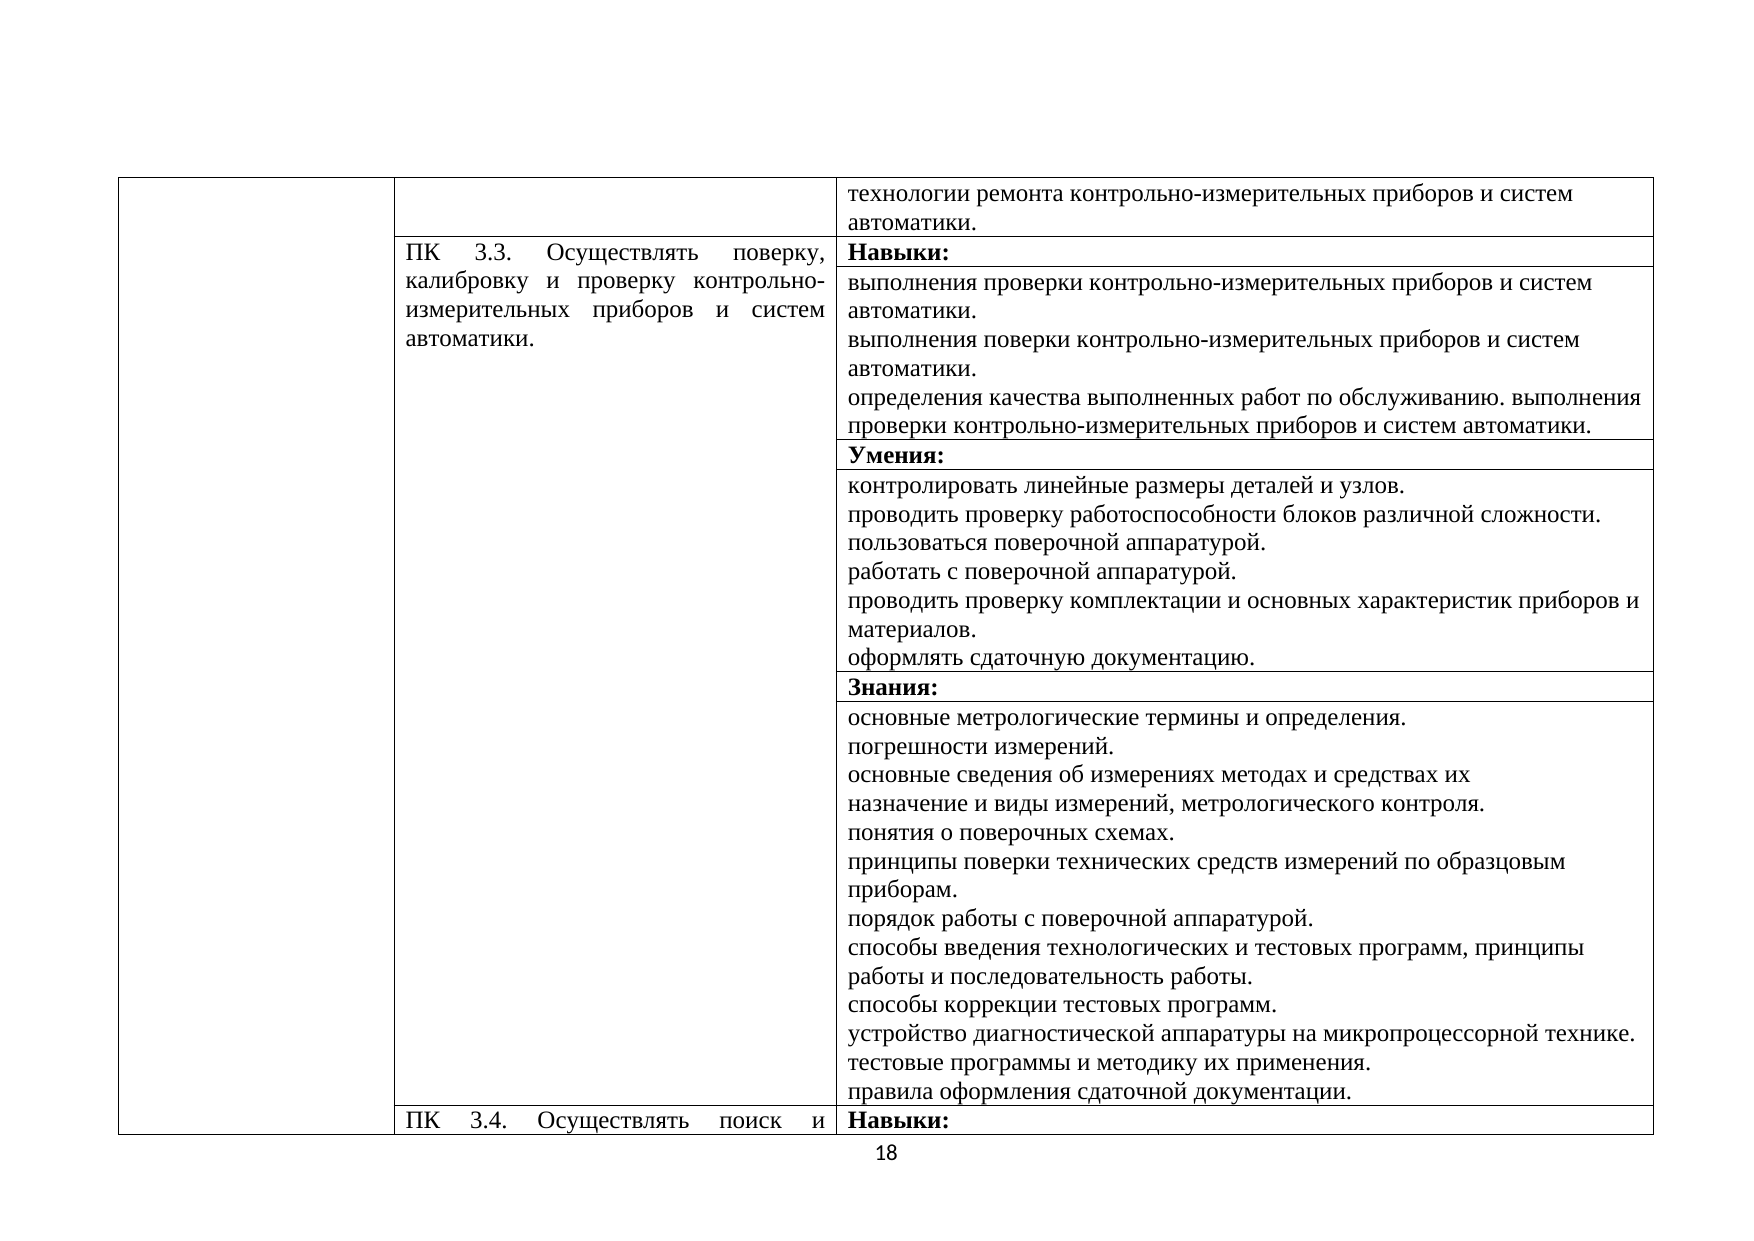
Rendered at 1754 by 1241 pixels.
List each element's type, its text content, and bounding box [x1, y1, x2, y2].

table_cell основные метрологические термины и определения. погрешности измерений. основные сведения об измерениях методах и средствах их назначение и виды измерений, метрологического контроля. понятия о поверочных схемах. принципы поверки технических средств измерений по образцовым приборам. порядок работы с поверочной аппаратурой. способы введения технологических и тестовых программ, принципы работы и последовательность работы. способы коррекции тестовых программ. устройство диагностической аппаратуры на микропроцессорной технике. тестовые программы и методику их применения. правила оформления сдаточной документации. [837, 702, 1653, 1104]
table_cell Навыки: [837, 1106, 1653, 1134]
table_cell Умения: [837, 440, 1653, 469]
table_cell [395, 1106, 836, 1134]
table_cell контролировать линейные размеры деталей и узлов. проводить проверку работоспособности блоков различной сложности. пользоваться поверочной аппаратурой. работать с поверочной аппаратурой. проводить проверку комплектации и основных характеристик приборов и материалов. оформлять сдаточную документацию. [837, 470, 1653, 671]
table_cell выполнения проверки контрольно-измерительных приборов и систем автоматики. выполнения поверки контрольно-измерительных приборов и систем автоматики. определения качества выполненных работ по обслуживанию. выполнения проверки контрольно-измерительных приборов и систем автоматики. [837, 267, 1653, 439]
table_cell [837, 178, 1653, 236]
table_cell Знания: [837, 672, 1653, 701]
table_cell Навыки: [837, 237, 1653, 266]
table_cell ПК 3.3. Осуществлять поверку, калибровку и проверку контрольно-измерительных приборов и систем автоматики. [395, 237, 836, 1104]
